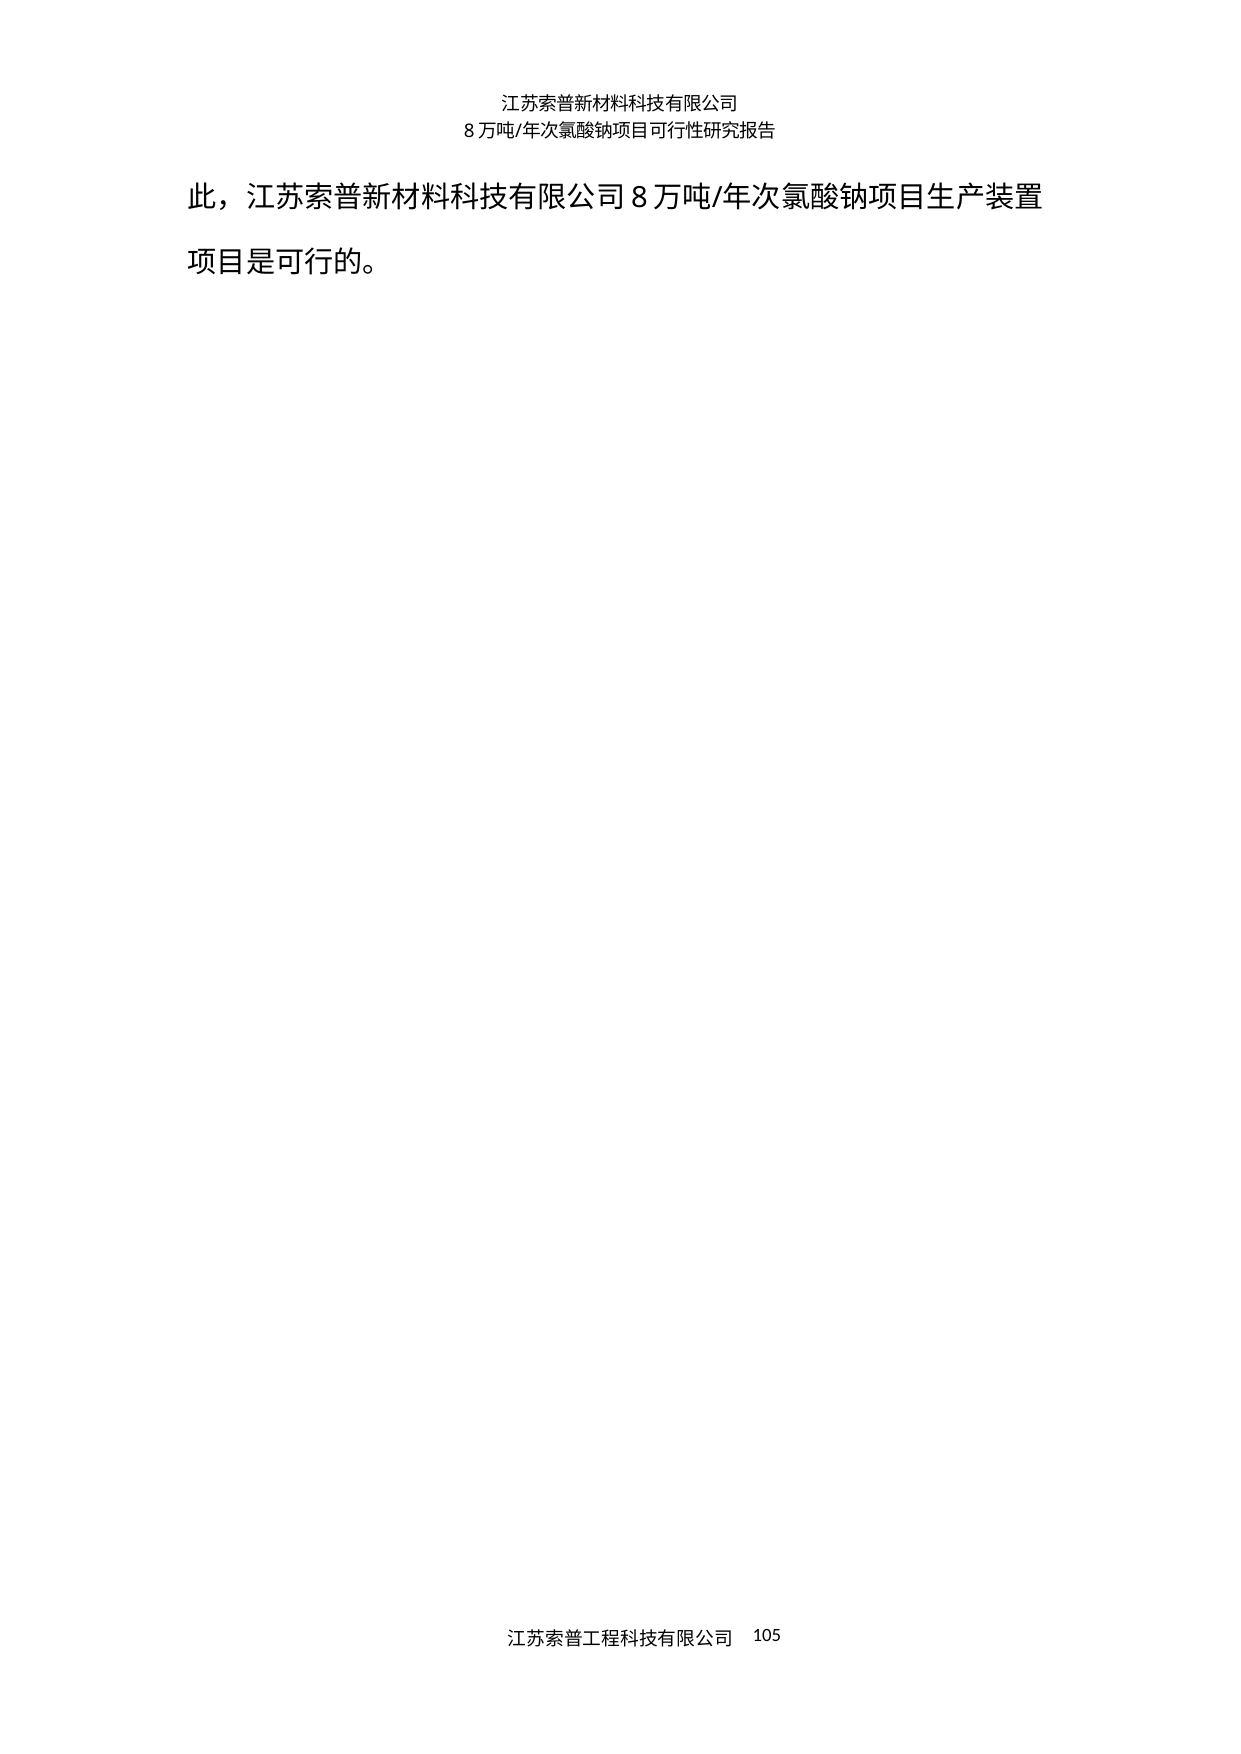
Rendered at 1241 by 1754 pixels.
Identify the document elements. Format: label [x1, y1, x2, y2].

text [187, 162, 1053, 292]
